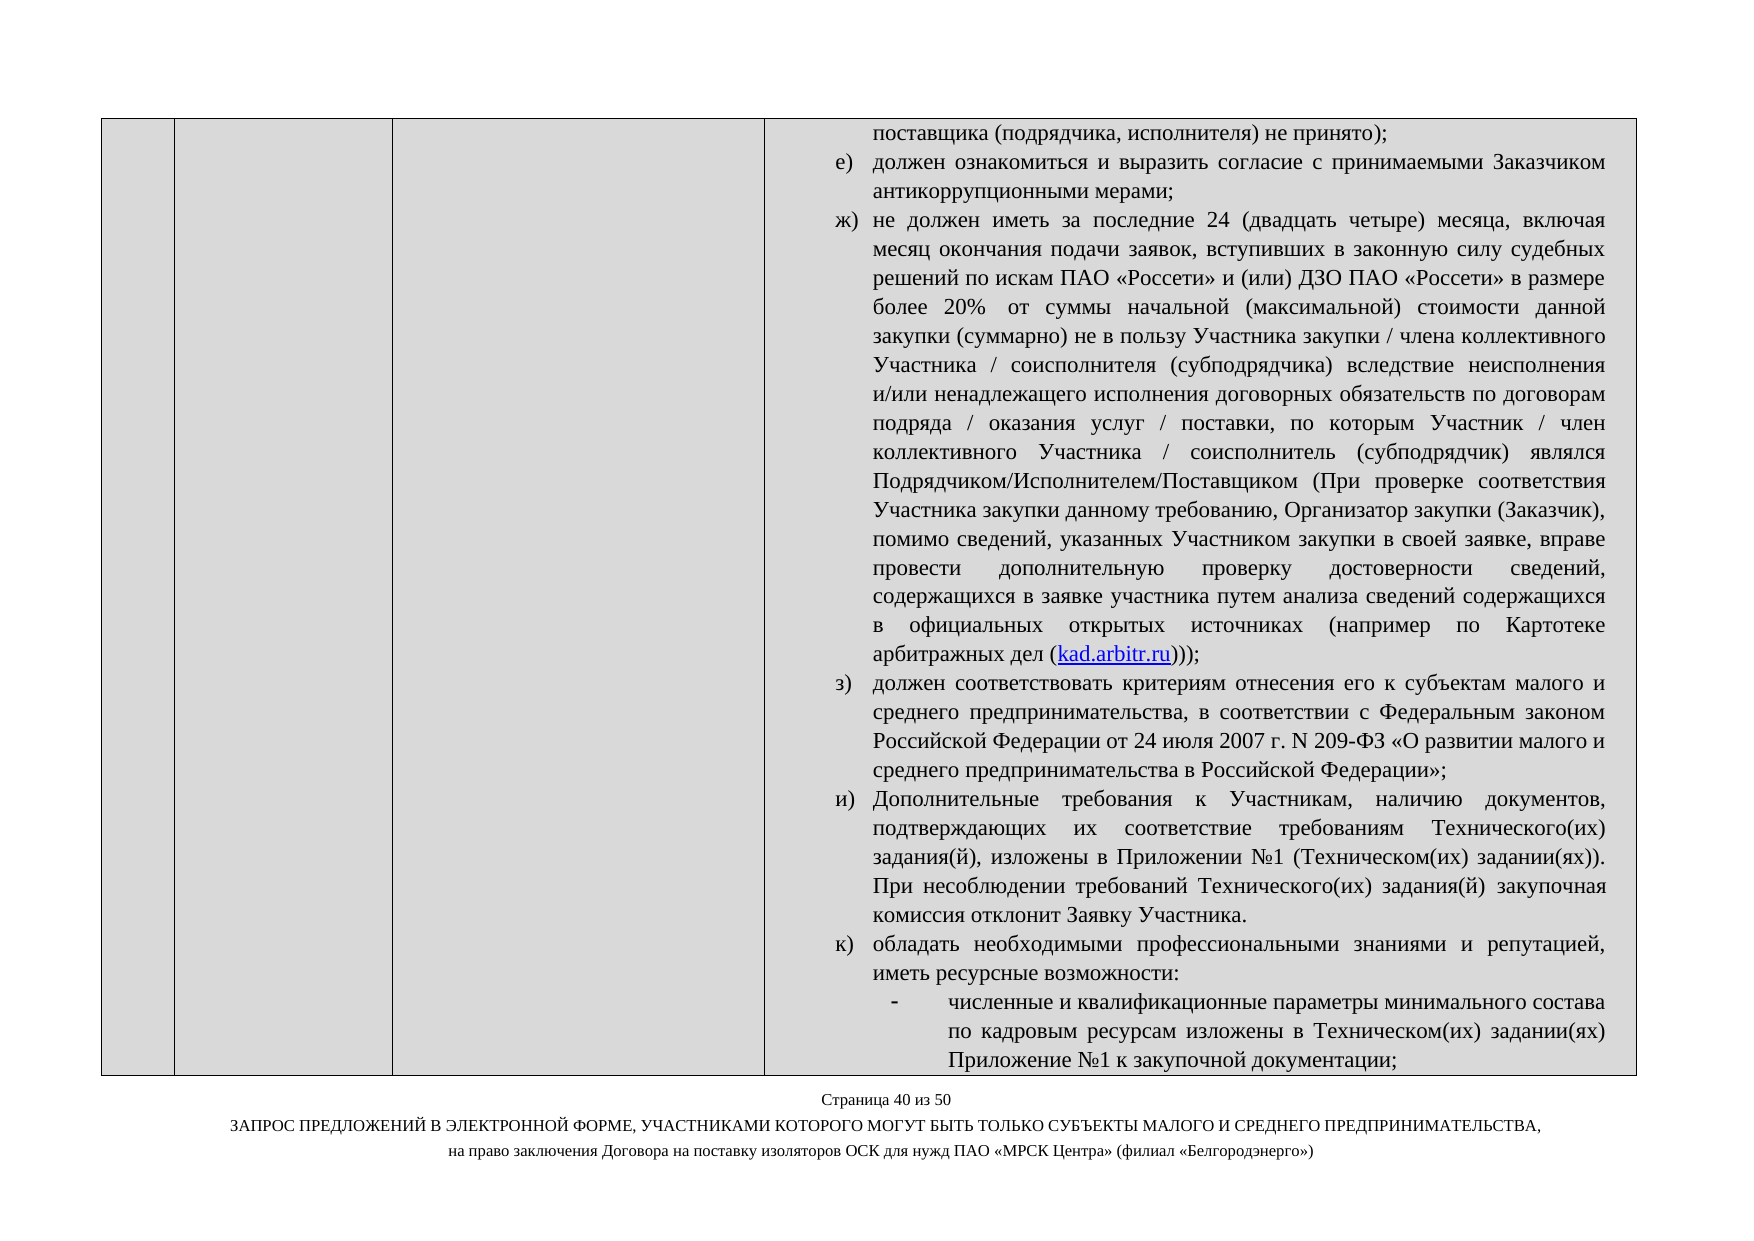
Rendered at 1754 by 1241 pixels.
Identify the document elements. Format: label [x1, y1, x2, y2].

table_cell [175, 119, 392, 1075]
table_cell [765, 119, 1636, 1075]
table_cell [102, 119, 174, 1075]
table_cell [393, 119, 764, 1075]
